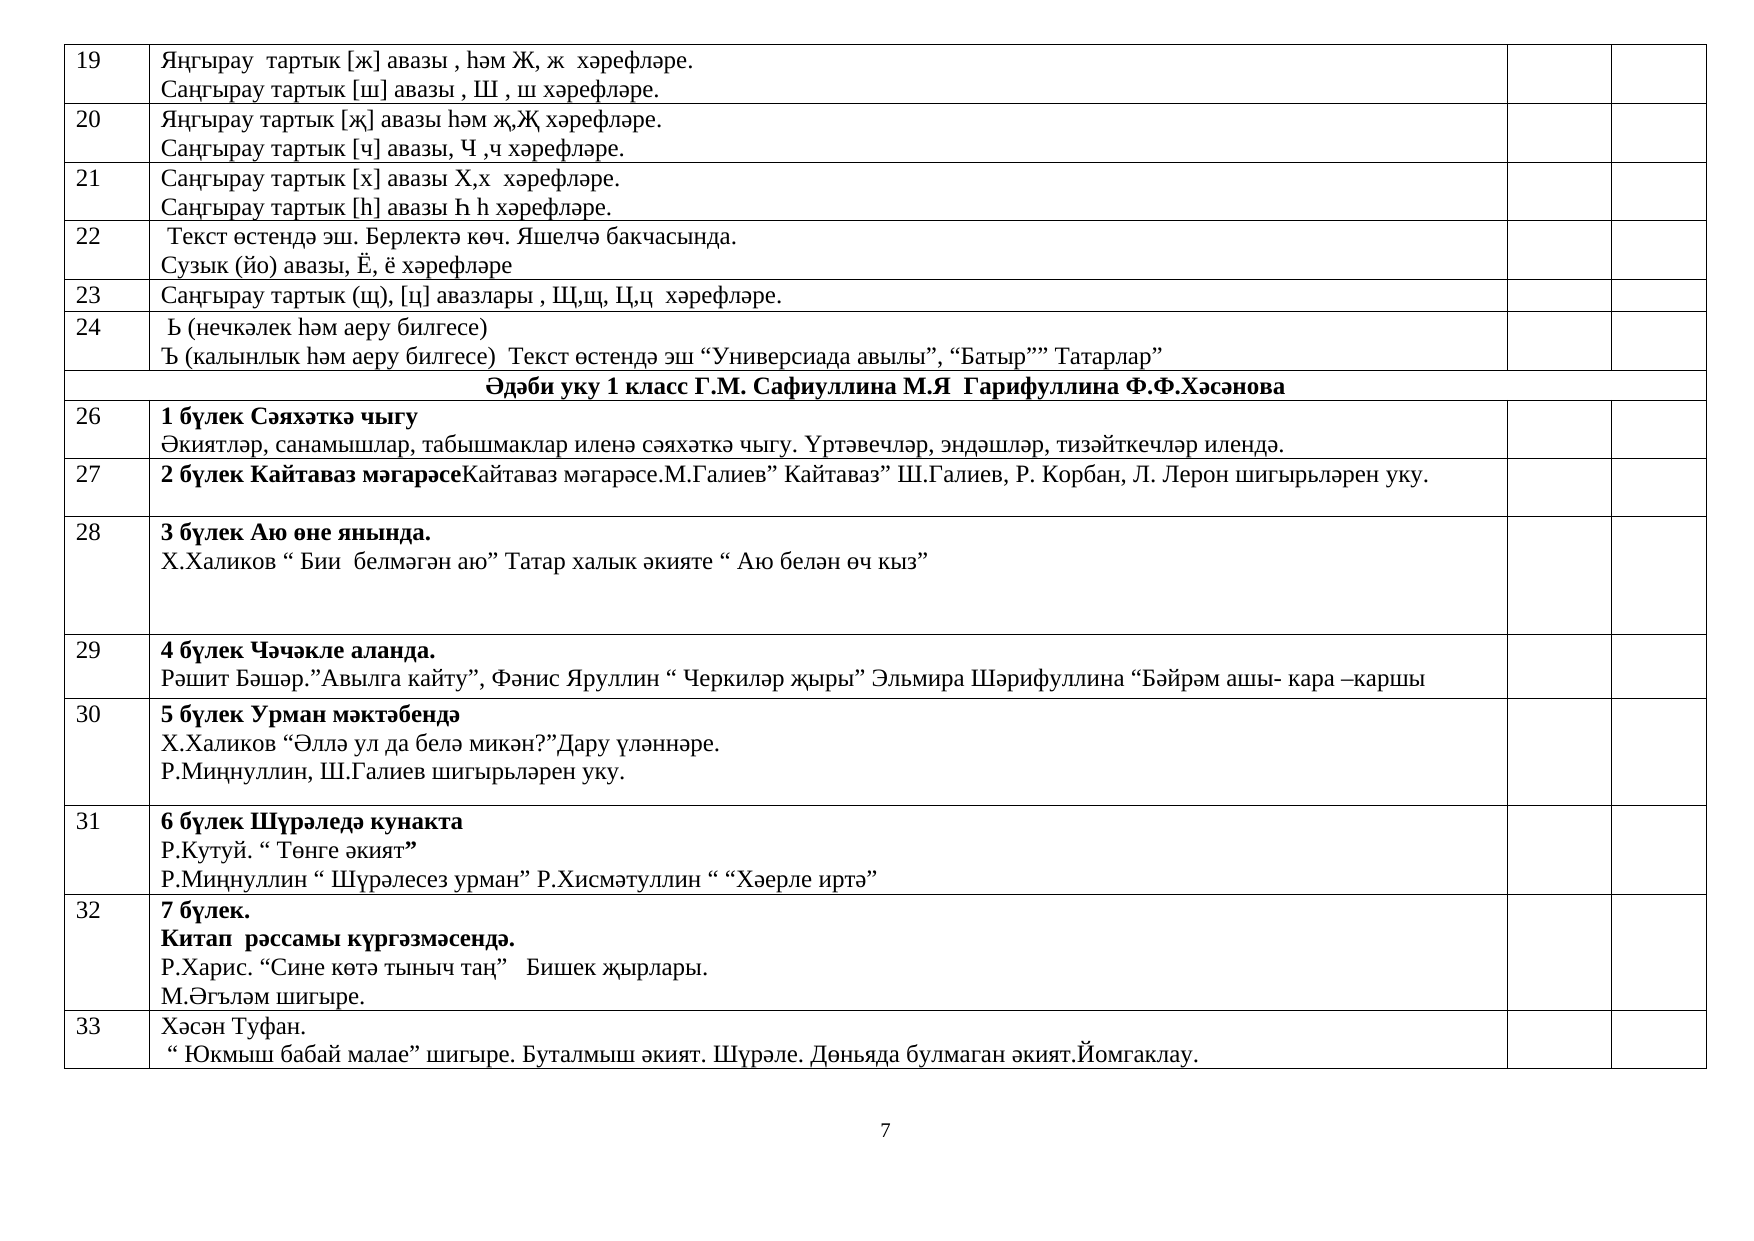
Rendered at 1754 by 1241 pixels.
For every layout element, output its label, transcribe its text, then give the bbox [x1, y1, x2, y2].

table_cell [1612, 401, 1706, 458]
table_cell 30 [65, 699, 149, 805]
table_cell 6 бүлек Шүрәледә кунакта Р.Кутуй. “ Төнге әкият” Р.Миңнуллин “ Шүрәлесез урман” Р.Хисмәтуллин “ “Хәерле иртә” [150, 806, 1507, 894]
table_cell [1508, 459, 1611, 516]
table_cell [1612, 163, 1706, 220]
table_cell 24 [65, 312, 149, 370]
table_cell 20 [65, 104, 149, 162]
table_cell Хәсән Туфан. “ Юкмыш бабай малае” шигыре. Буталмыш әкият. Шүрәле. Дөньяда булмаган әкият.Йомгаклау. [150, 1011, 1507, 1068]
table_cell 32 [65, 895, 149, 1010]
table_cell 26 [65, 401, 149, 458]
table_cell [1508, 806, 1611, 894]
table_cell 5 бүлек Урман мәктәбендә Х.Халиков “Әллә ул да белә микән?”Дару үләннәре. Р.Миңнуллин, Ш.Галиев шигырьләрен уку. [150, 699, 1507, 805]
table_cell Саңгырау тартык [х] авазы Х,х хәрефләре. Саңгырау тартык [һ] авазы Һ һ хәрефләре. [150, 163, 1507, 220]
table_cell Ь (нечкәлек һәм аеру билгесе) Ъ (калынлык һәм аеру билгесе) Текст өстендә эш “Универсиада авылы”, “Батыр”” Татарлар” [150, 312, 1507, 370]
table_cell [1612, 45, 1706, 103]
table_cell 33 [65, 1011, 149, 1068]
table_cell Әдәби уку 1 класс Г.М. Сафиуллина М.Я Гарифуллина Ф.Ф.Хәсәнова [65, 371, 1706, 400]
table_cell [1508, 401, 1611, 458]
table_cell [1612, 517, 1706, 634]
table_cell [1508, 1011, 1611, 1068]
table_cell Текст өстендә эш. Берлектә көч. Яшелчә бакчасында. Сузык (йо) авазы, Ё, ё хәрефләре [150, 221, 1507, 279]
table_cell Яңгырау тартык [җ] авазы һәм җ,Җ хәрефләре. Саңгырау тартык [ч] авазы, Ч ,ч хәрефләре. [150, 104, 1507, 162]
table_cell 1 бүлек Сәяхәткә чыгу Әкиятләр, санамышлар, табышмаклар иленә сәяхәткә чыгу. Үртәвечләр, эндәшләр, тизәйткечләр илендә. [150, 401, 1507, 458]
table_cell [1508, 45, 1611, 103]
table_cell [1612, 699, 1706, 805]
table_cell 31 [65, 806, 149, 894]
table_cell [1508, 895, 1611, 1010]
table_cell [1612, 312, 1706, 370]
table_cell 23 [65, 280, 149, 311]
table_cell 29 [65, 635, 149, 698]
table_cell 2 бүлек Кайтаваз мәгарәсеКайтаваз мәгарәсе.М.Галиев” Кайтаваз” Ш.Галиев, Р. Корбан, Л. Лерон шигырьләрен уку. [150, 459, 1507, 516]
table_cell [1508, 280, 1611, 311]
table_cell 19 [65, 45, 149, 103]
table_cell [1508, 104, 1611, 162]
table_cell [1612, 1011, 1706, 1068]
table_cell [1508, 517, 1611, 634]
table_cell 21 [65, 163, 149, 220]
table_cell [1612, 635, 1706, 698]
table_cell [1508, 163, 1611, 220]
table_cell [1612, 104, 1706, 162]
table_cell [1508, 221, 1611, 279]
table_cell 22 [65, 221, 149, 279]
table_cell [1612, 221, 1706, 279]
table_cell [1612, 895, 1706, 1010]
table_cell Яңгырау тартык [ж] авазы , һәм Ж, ж хәрефләре. Саңгырау тартык [ш] авазы , Ш , ш хәрефләре. [150, 45, 1507, 103]
table_cell [1508, 312, 1611, 370]
table_cell 7 бүлек. Китап рәссамы күргәзмәсендә. Р.Харис. “Сине көтә тыныч таң” Бишек җырлары. М.Әгъләм шигыре. [150, 895, 1507, 1010]
table_cell [1612, 280, 1706, 311]
table_cell [1612, 806, 1706, 894]
table_cell [1508, 635, 1611, 698]
table_cell [1612, 459, 1706, 516]
table_cell 28 [65, 517, 149, 634]
table_cell [1508, 699, 1611, 805]
table_cell 3 бүлек Аю өне янында. Х.Халиков “ Бии белмәгән аю” Татар халык әкияте “ Аю белән өч кыз” [150, 517, 1507, 634]
table_cell 27 [65, 459, 149, 516]
table_cell Саңгырау тартык (щ), [ц] авазлары , Щ,щ, Ц,ц хәрефләре. [150, 280, 1507, 311]
table_cell 4 бүлек Чәчәкле аланда. Рәшит Бәшәр.”Авылга кайту”, Фәнис Яруллин “ Черкиләр җыры” Эльмира Шәрифуллина “Бәйрәм ашы- кара –каршы [150, 635, 1507, 698]
